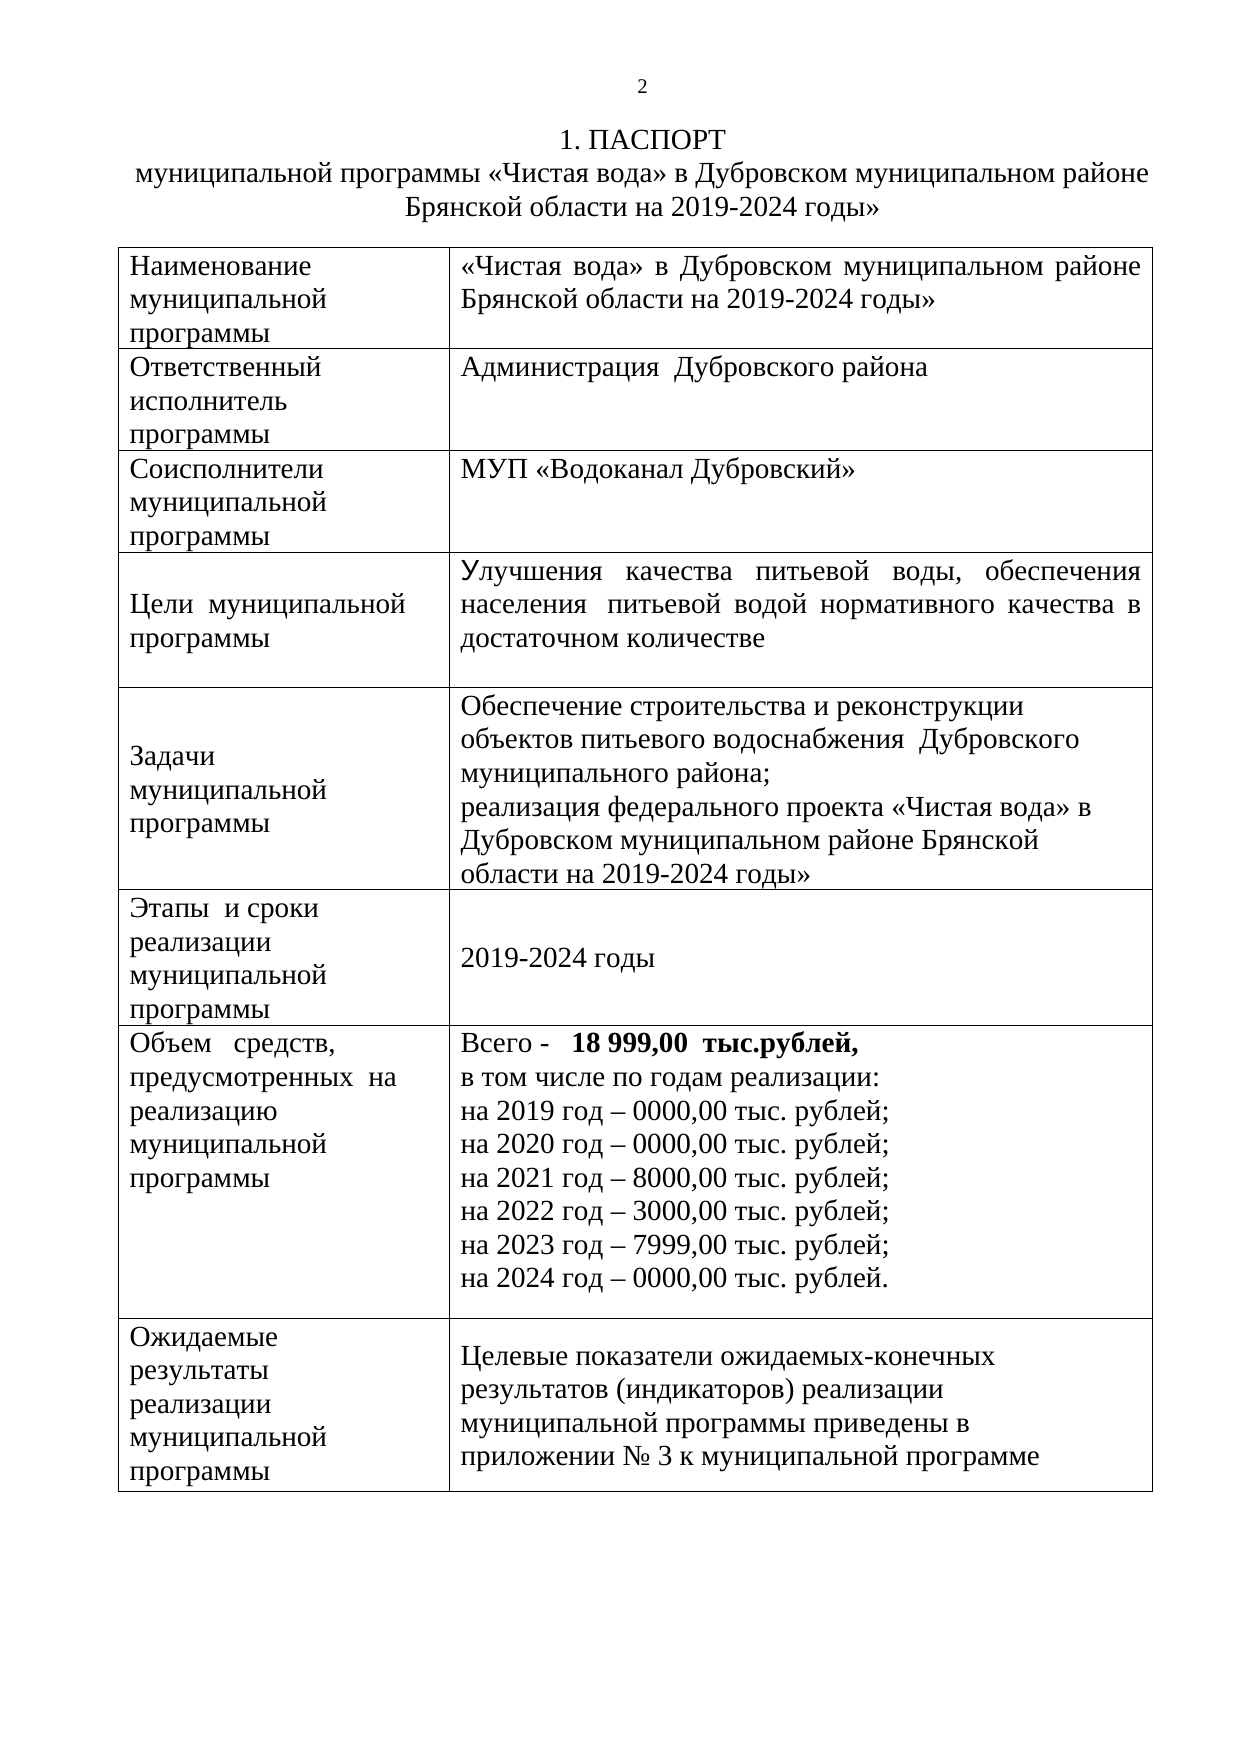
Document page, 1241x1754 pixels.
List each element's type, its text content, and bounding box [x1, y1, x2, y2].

table_header «Чистая вода» в Дубровском муниципальном районе Брянской области на 2019-2024 годы» [450, 248, 1152, 348]
text муниципальной программы «Чистая вода» в Дубровском муниципальном районе Брянской области на 2019-2024 годы» [103, 156, 1181, 223]
table_cell Администрация Дубровского района [450, 349, 1152, 450]
table_cell Цели муниципальной программы [119, 553, 449, 687]
table_cell Целевые показатели ожидаемых-конечных результатов (индикаторов) реализации муниципальной программы приведены в приложении № 3 к муниципальной программе [450, 1319, 1152, 1491]
text 1. ПАСПОРТ [103, 122, 1181, 156]
table_cell Задачи муниципальной программы [119, 688, 449, 889]
table_cell Этапы и сроки реализации муниципальной программы [119, 890, 449, 1024]
table_cell 2019-2024 годы [450, 890, 1152, 1024]
table_cell Обеспечение строительства и реконструкции объектов питьевого водоснабжения Дубровского муниципального района; реализация федерального проекта «Чистая вода» в Дубровском муниципальном районе Брянской области на 2019-2024 годы» [450, 688, 1152, 889]
table_cell Объем средств, предусмотренных на реализацию муниципальной программы [119, 1026, 449, 1318]
table_cell Ожидаемые результаты реализации муниципальной программы [119, 1319, 449, 1491]
table_cell Ответственный исполнитель программы [119, 349, 449, 450]
table_cell Улучшения качества питьевой воды, обеспечения населения питьевой водой нормативного качества в достаточном количестве [450, 553, 1152, 687]
table_header Наименование муниципальной программы [119, 248, 449, 348]
table_cell Всего - 18 999,00 тыс.рублей, в том числе по годам реализации: на 2019 год – 0000,00 тыс. рублей; на 2020 год – 0000,00 тыс. рублей; на 2021 год – 8000,00 тыс. рублей; на 2022 год – 3000,00 тыс. рублей; на 2023 год – 7999,00 тыс. рублей; на 2024 год – 0000,00 тыс. рублей. [450, 1026, 1152, 1318]
table_cell МУП «Водоканал Дубровский» [450, 451, 1152, 552]
table_cell Соисполнители муниципальной программы [119, 451, 449, 552]
